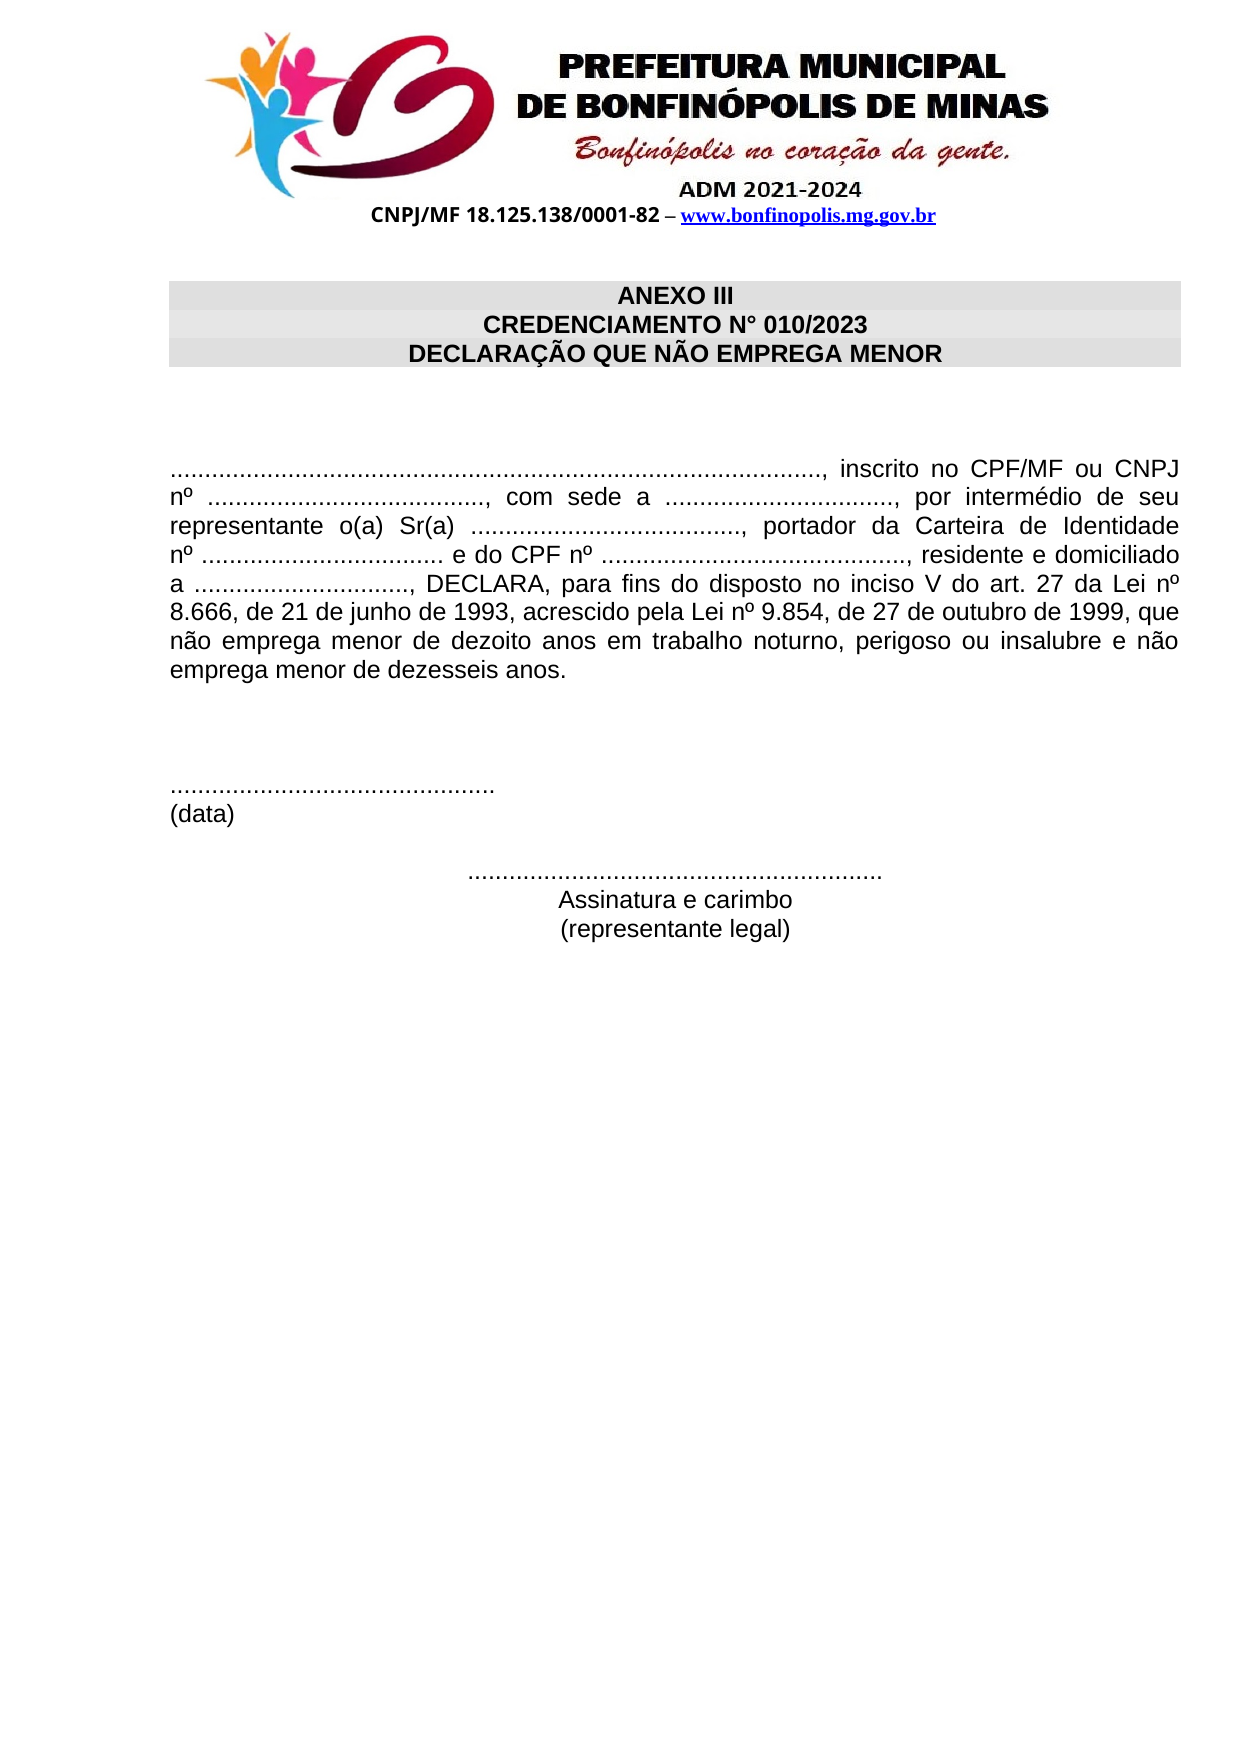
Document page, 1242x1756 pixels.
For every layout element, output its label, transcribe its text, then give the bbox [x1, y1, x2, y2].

text CREDENCIAMENTO N° 010/2023 [169, 310, 1181, 338]
picture [199, 29, 1064, 200]
text ............................................................ [169, 856, 1181, 885]
text (data) [169, 798, 1181, 827]
text .............................................................................................., inscrito no CPF/MF ou CNPJ nº ........................................, com sede a ................................., por intermédio de seu representante o(a) Sr(a) ......................................., portador da Carteira de Identidade nº ................................... e do CPF nº ............................................, residente e domiciliado a ..............................., DECLARA, para fins do disposto no inciso V do art. 27 da Lei nº 8.666, de 21 de junho de 1993, acrescido pela Lei nº 9.854, de 27 de outubro de 1999, que não emprega menor de dezoito anos em trabalho noturno, perigoso ou insalubre e não emprega menor de dezesseis anos. [169, 453, 1181, 683]
text Assinatura e carimbo [169, 885, 1181, 913]
text (representante legal) [169, 913, 1181, 942]
text DECLARAÇÃO QUE NÃO EMPREGA MENOR [169, 338, 1181, 367]
text ANEXO III [169, 281, 1181, 310]
text ............................................... [169, 770, 1181, 798]
